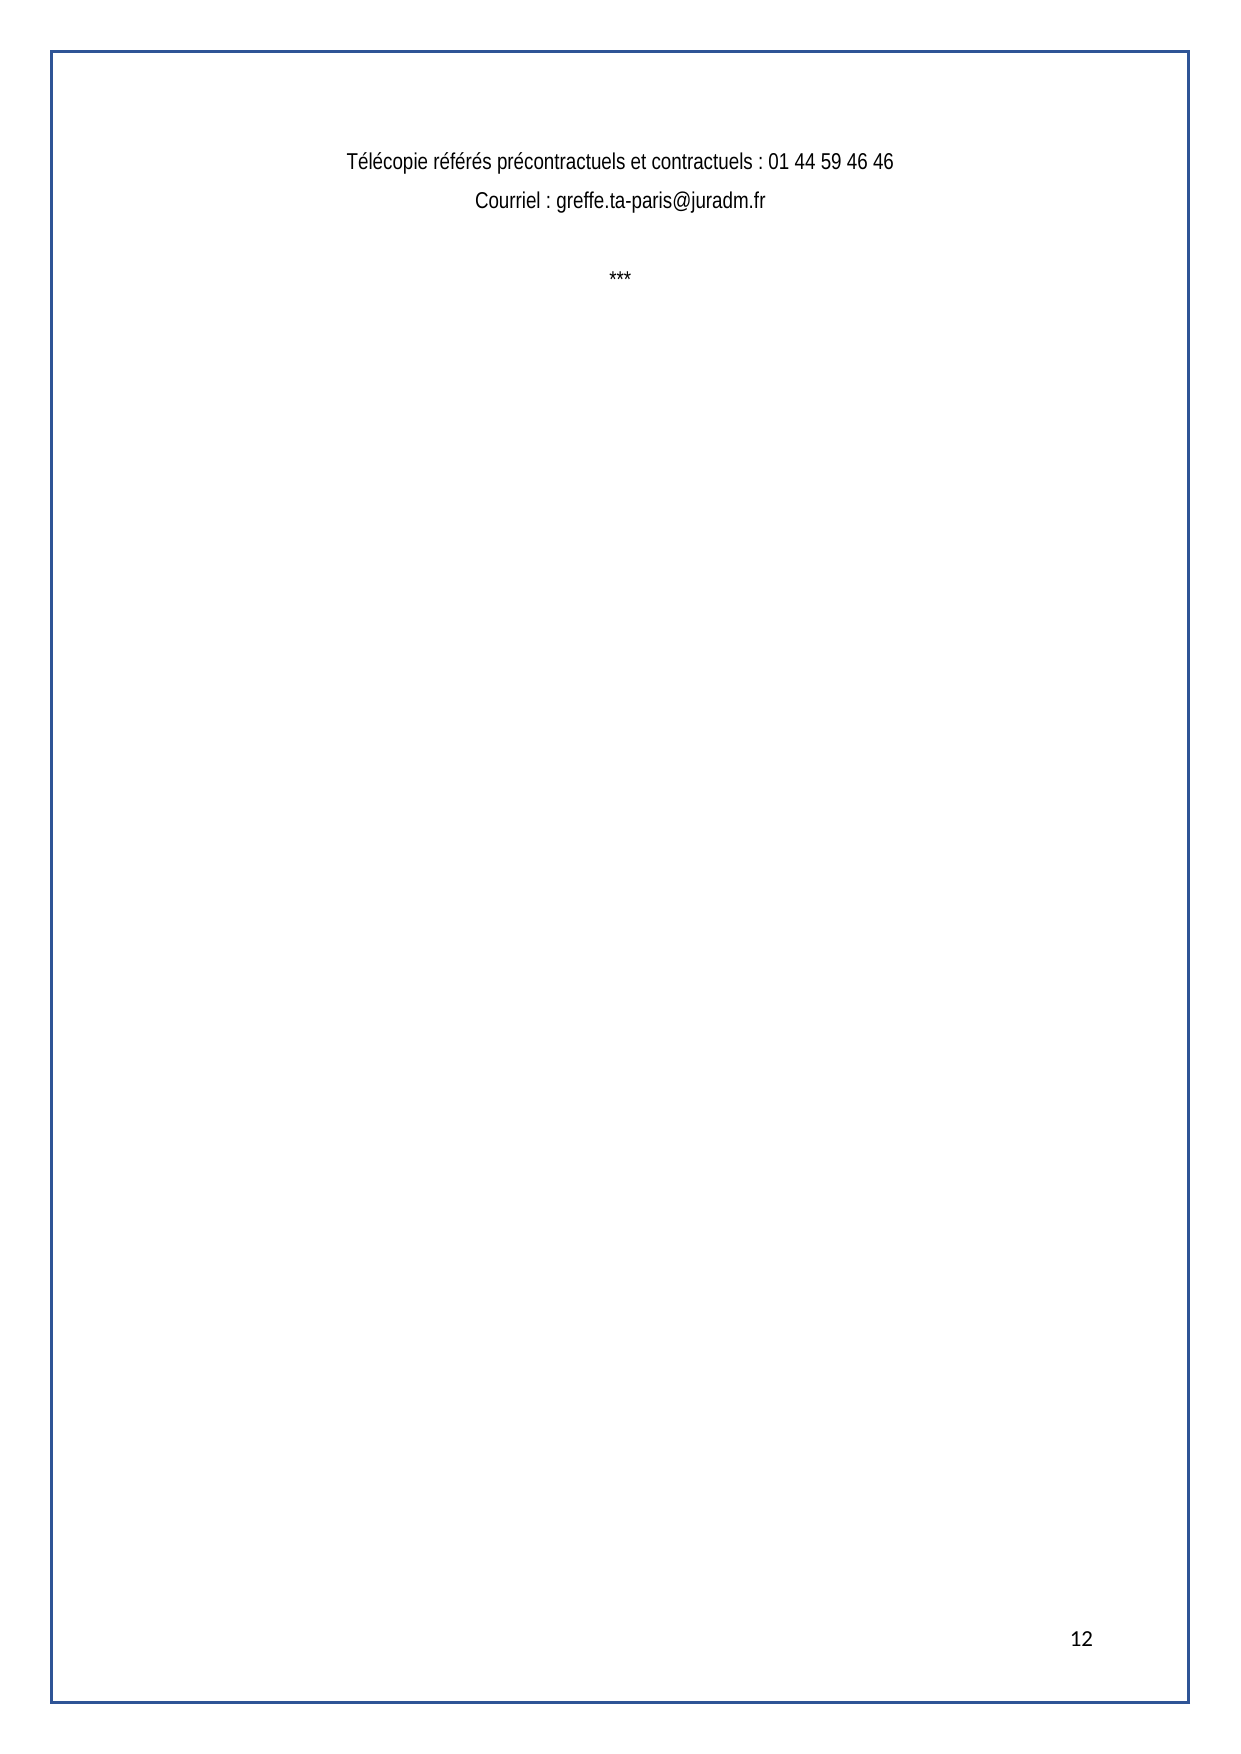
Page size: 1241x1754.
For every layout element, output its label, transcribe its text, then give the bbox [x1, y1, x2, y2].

text Télécopie référés précontractuels et contractuels : 01 44 59 46 46 [148, 148, 1093, 174]
text *** [148, 266, 1093, 292]
text Courriel : greffe.ta-paris@juradm.fr [148, 187, 1093, 213]
